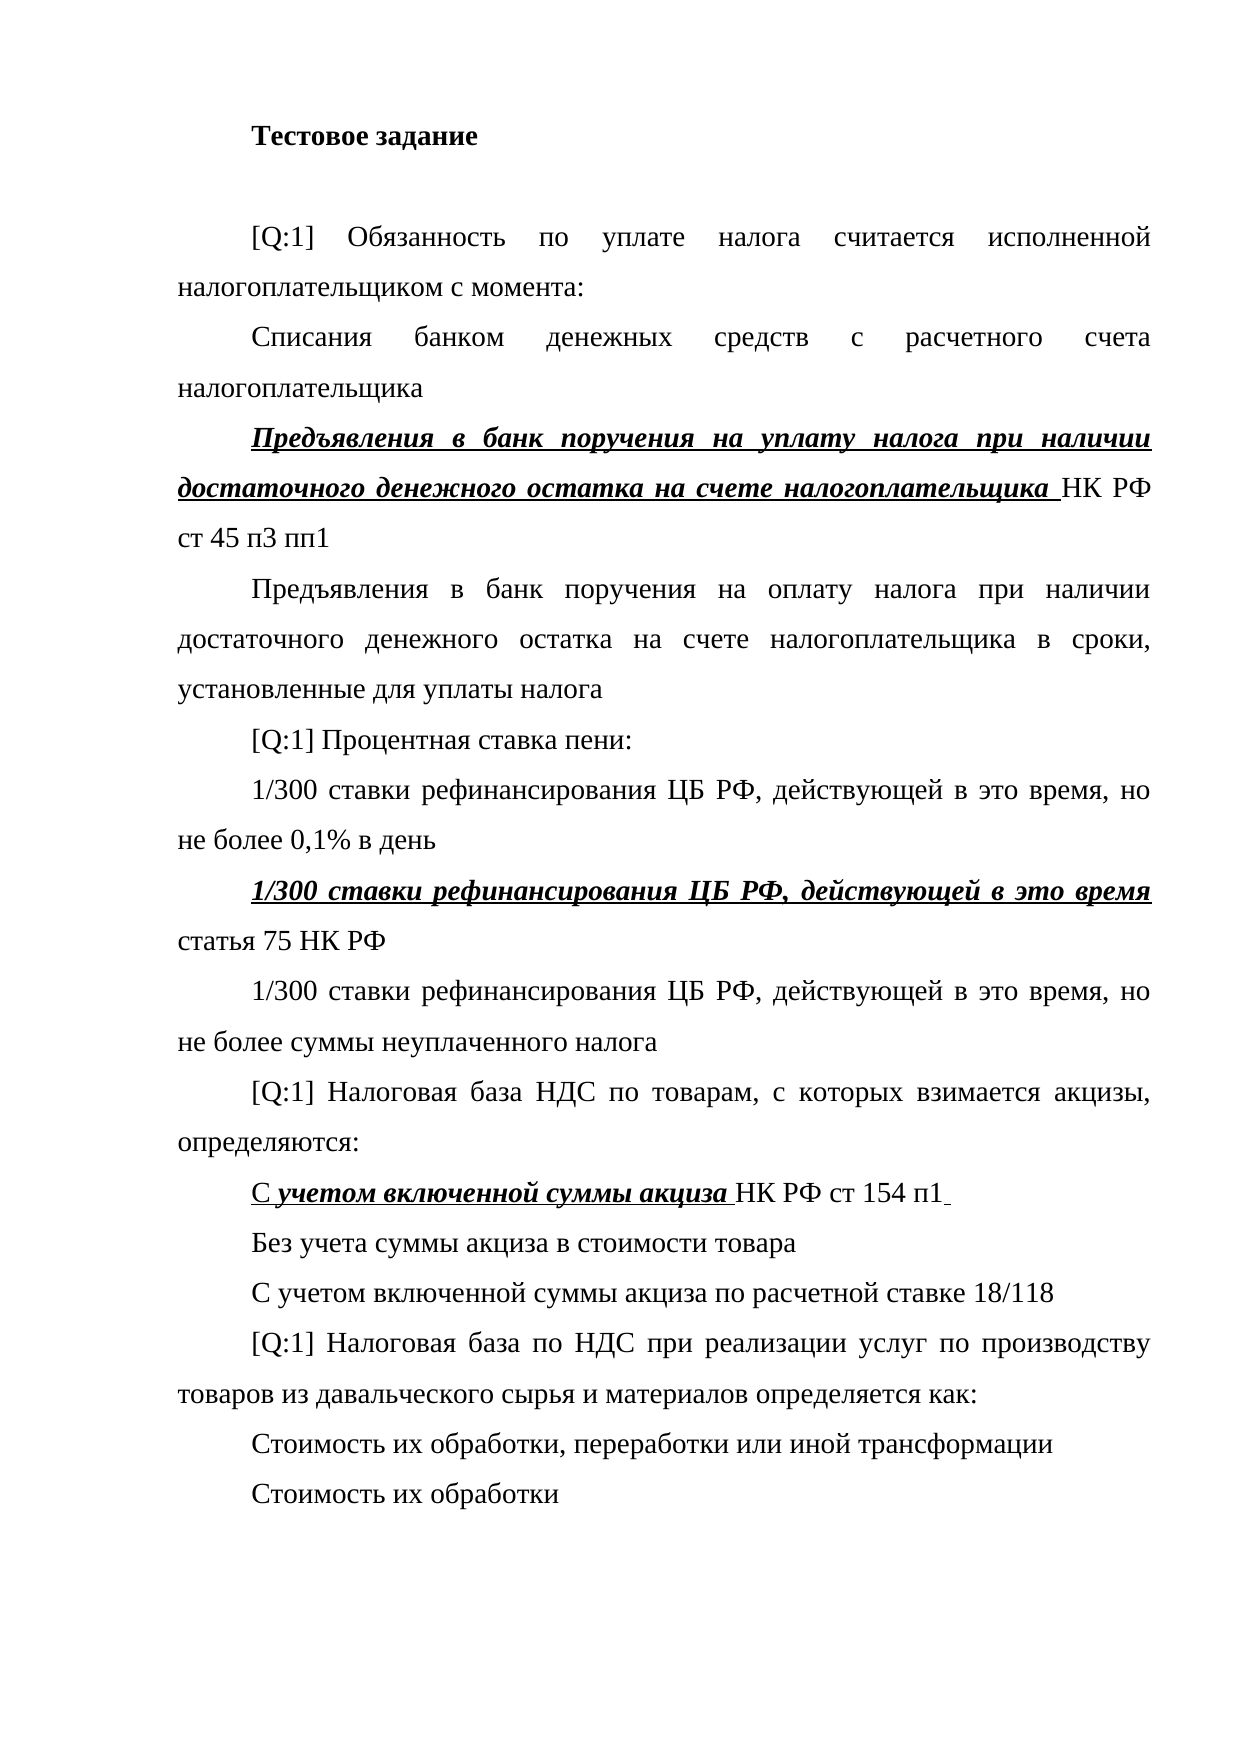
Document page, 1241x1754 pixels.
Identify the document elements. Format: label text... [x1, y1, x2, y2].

text Списания банком денежных средств с расчетного счета налогоплательщика [177, 319, 1152, 403]
text Стоимость их обработки, переработки или иной трансформации [177, 1426, 1152, 1460]
text С учетом включенной суммы акциза по расчетной ставке 18/118 [177, 1275, 1152, 1309]
text [Q:1] Налоговая база НДС по товарам, с которых взимается акцизы, определяются: [177, 1074, 1152, 1158]
text Стоимость их обработки [177, 1477, 1152, 1510]
text [Q:1] Обязанность по уплате налога считается исполненной налогоплательщиком с момента: [177, 219, 1152, 303]
text С учетом включенной суммы акциза НК РФ ст 154 п1 [177, 1175, 1152, 1208]
text 1/300 ставки рефинансирования ЦБ РФ, действующей в это время, но не более суммы неуплаченного налога [177, 973, 1152, 1057]
text [Q:1] Процентная ставка пени: [177, 722, 1152, 755]
text 1/300 ставки рефинансирования ЦБ РФ, действующей в это время, но не более 0,1% в день [177, 772, 1152, 856]
text Без учета суммы акциза в стоимости товара [177, 1225, 1152, 1258]
text [Q:1] Налоговая база по НДС при реализации услуг по производству товаров из давальческого сырья и материалов определяется как: [177, 1326, 1152, 1409]
text Предъявления в банк поручения на уплату налога при наличии достаточного денежного остатка на счете налогоплательщика НК РФ ст 45 п3 пп1 [177, 420, 1152, 554]
text Предъявления в банк поручения на оплату налога при наличии достаточного денежного остатка на счете налогоплательщика в сроки, установленные для уплаты налога [177, 571, 1152, 705]
text 1/300 ставки рефинансирования ЦБ РФ, действующей в это время статья 75 НК РФ [177, 873, 1152, 957]
text Тестовое задание [177, 118, 1152, 152]
